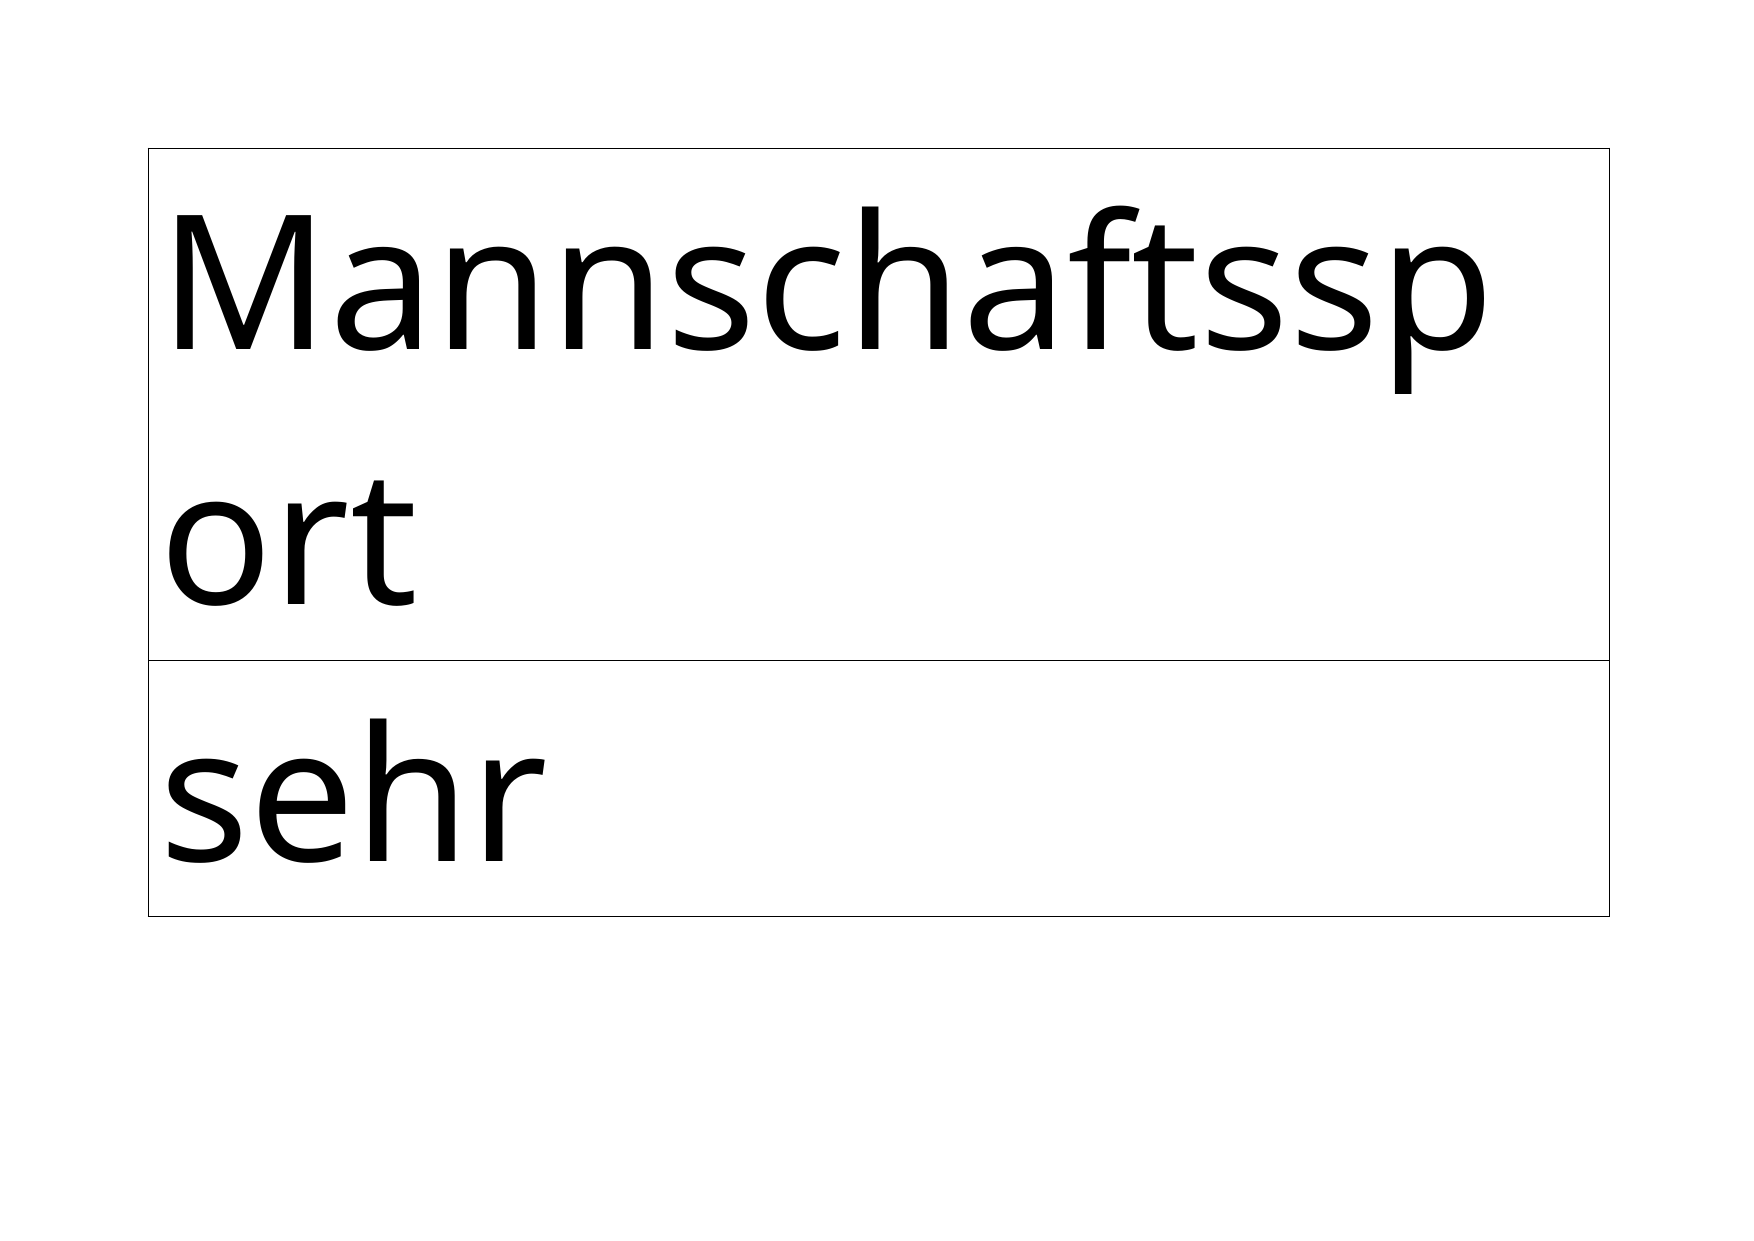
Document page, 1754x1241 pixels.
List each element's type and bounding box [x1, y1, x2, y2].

table_cell [149, 149, 1609, 659]
table_cell [149, 661, 1609, 916]
